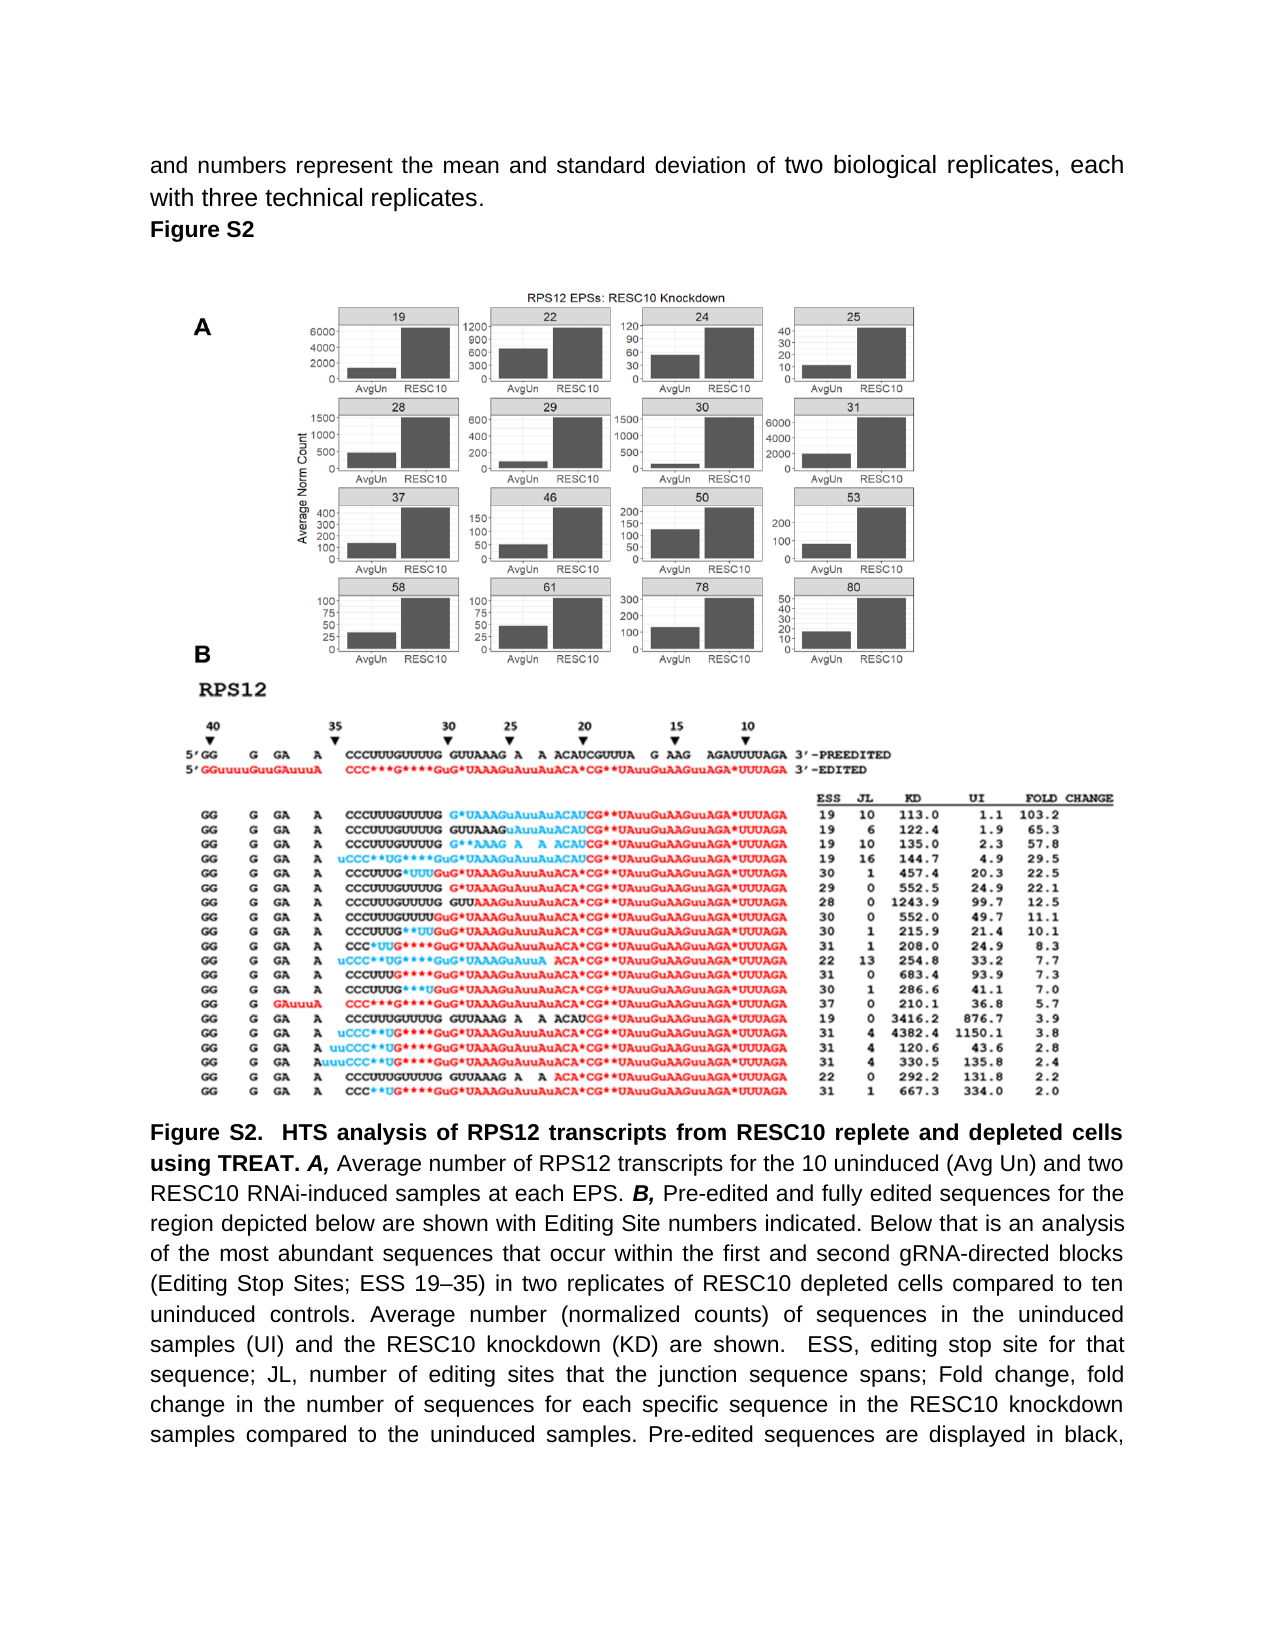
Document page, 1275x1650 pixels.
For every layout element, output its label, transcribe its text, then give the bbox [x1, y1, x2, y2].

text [150, 1116, 1125, 1448]
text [150, 150, 1125, 212]
text Figure S2 [150, 216, 1125, 242]
picture [150, 276, 1125, 1116]
